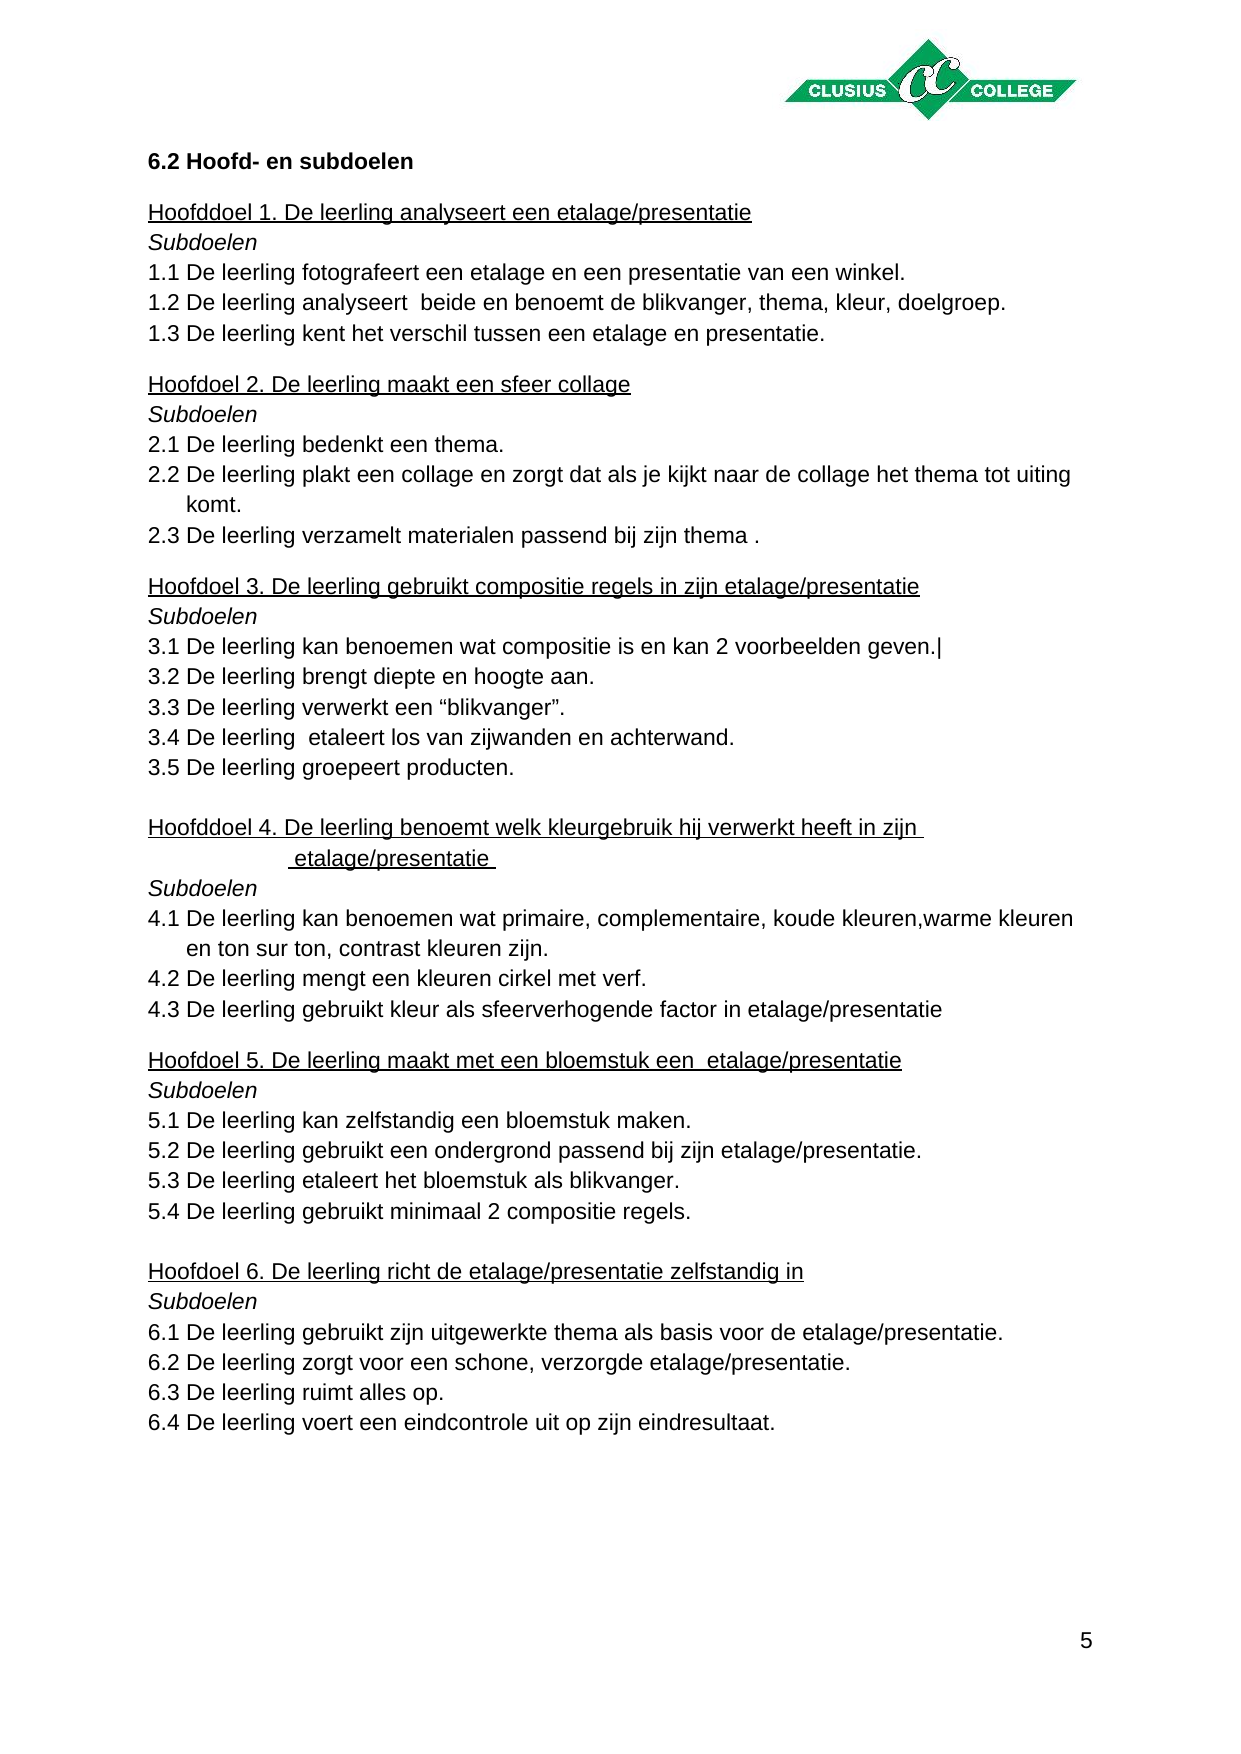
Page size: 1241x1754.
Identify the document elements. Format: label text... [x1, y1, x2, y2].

text Hoofdoel 2. De leerling maakt een sfeer collage Subdoelen 2.1 De leerling bedenkt een thema. 2.2 De leerling plakt een collage en zorgt dat als je kijkt naar de collage het thema tot uiting komt. 2.3 De leerling verzamelt materialen passend bij zijn thema . [148, 371, 1093, 548]
text Hoofdoel 3. De leerling gebruikt compositie regels in zijn etalage/presentatie Subdoelen 3.1 De leerling kan benoemen wat compositie is en kan 2 voorbeelden geven.| 3.2 De leerling brengt diepte en hoogte aan. 3.3 De leerling verwerkt een “blikvanger”. 3.4 De leerling etaleert los van zijwanden en achterwand. 3.5 De leerling groepeert producten. Hoofddoel 4. De leerling benoemt welk kleurgebruik hij verwerkt heeft in zijn etalage/presentatie Subdoelen 4.1 De leerling kan benoemen wat primaire, complementaire, koude kleuren,warme kleuren en ton sur ton, contrast kleuren zijn. 4.2 De leerling mengt een kleuren cirkel met verf. 4.3 De leerling gebruikt kleur als sfeerverhogende factor in etalage/presentatie [148, 573, 1093, 1022]
text Hoofddoel 1. De leerling analyseert een etalage/presentatie Subdoelen 1.1 De leerling fotografeert een etalage en een presentatie van een winkel. 1.2 De leerling analyseert beide en benoemt de blikvanger, thema, kleur, doelgroep. 1.3 De leerling kent het verschil tussen een etalage en presentatie. [148, 199, 1093, 346]
picture [771, 29, 1084, 121]
text 6.2 Hoofd- en subdoelen [148, 148, 1093, 174]
text Hoofdoel 5. De leerling maakt met een bloemstuk een etalage/presentatie Subdoelen 5.1 De leerling kan zelfstandig een bloemstuk maken. 5.2 De leerling gebruikt een ondergrond passend bij zijn etalage/presentatie. 5.3 De leerling etaleert het bloemstuk als blikvanger. 5.4 De leerling gebruikt minimaal 2 compositie regels. Hoofdoel 6. De leerling richt de etalage/presentatie zelfstandig in Subdoelen 6.1 De leerling gebruikt zijn uitgewerkte thema als basis voor de etalage/presentatie. 6.2 De leerling zorgt voor een schone, verzorgde etalage/presentatie. 6.3 De leerling ruimt alles op. 6.4 De leerling voert een eindcontrole uit op zijn eindresultaat. [148, 1047, 1093, 1556]
